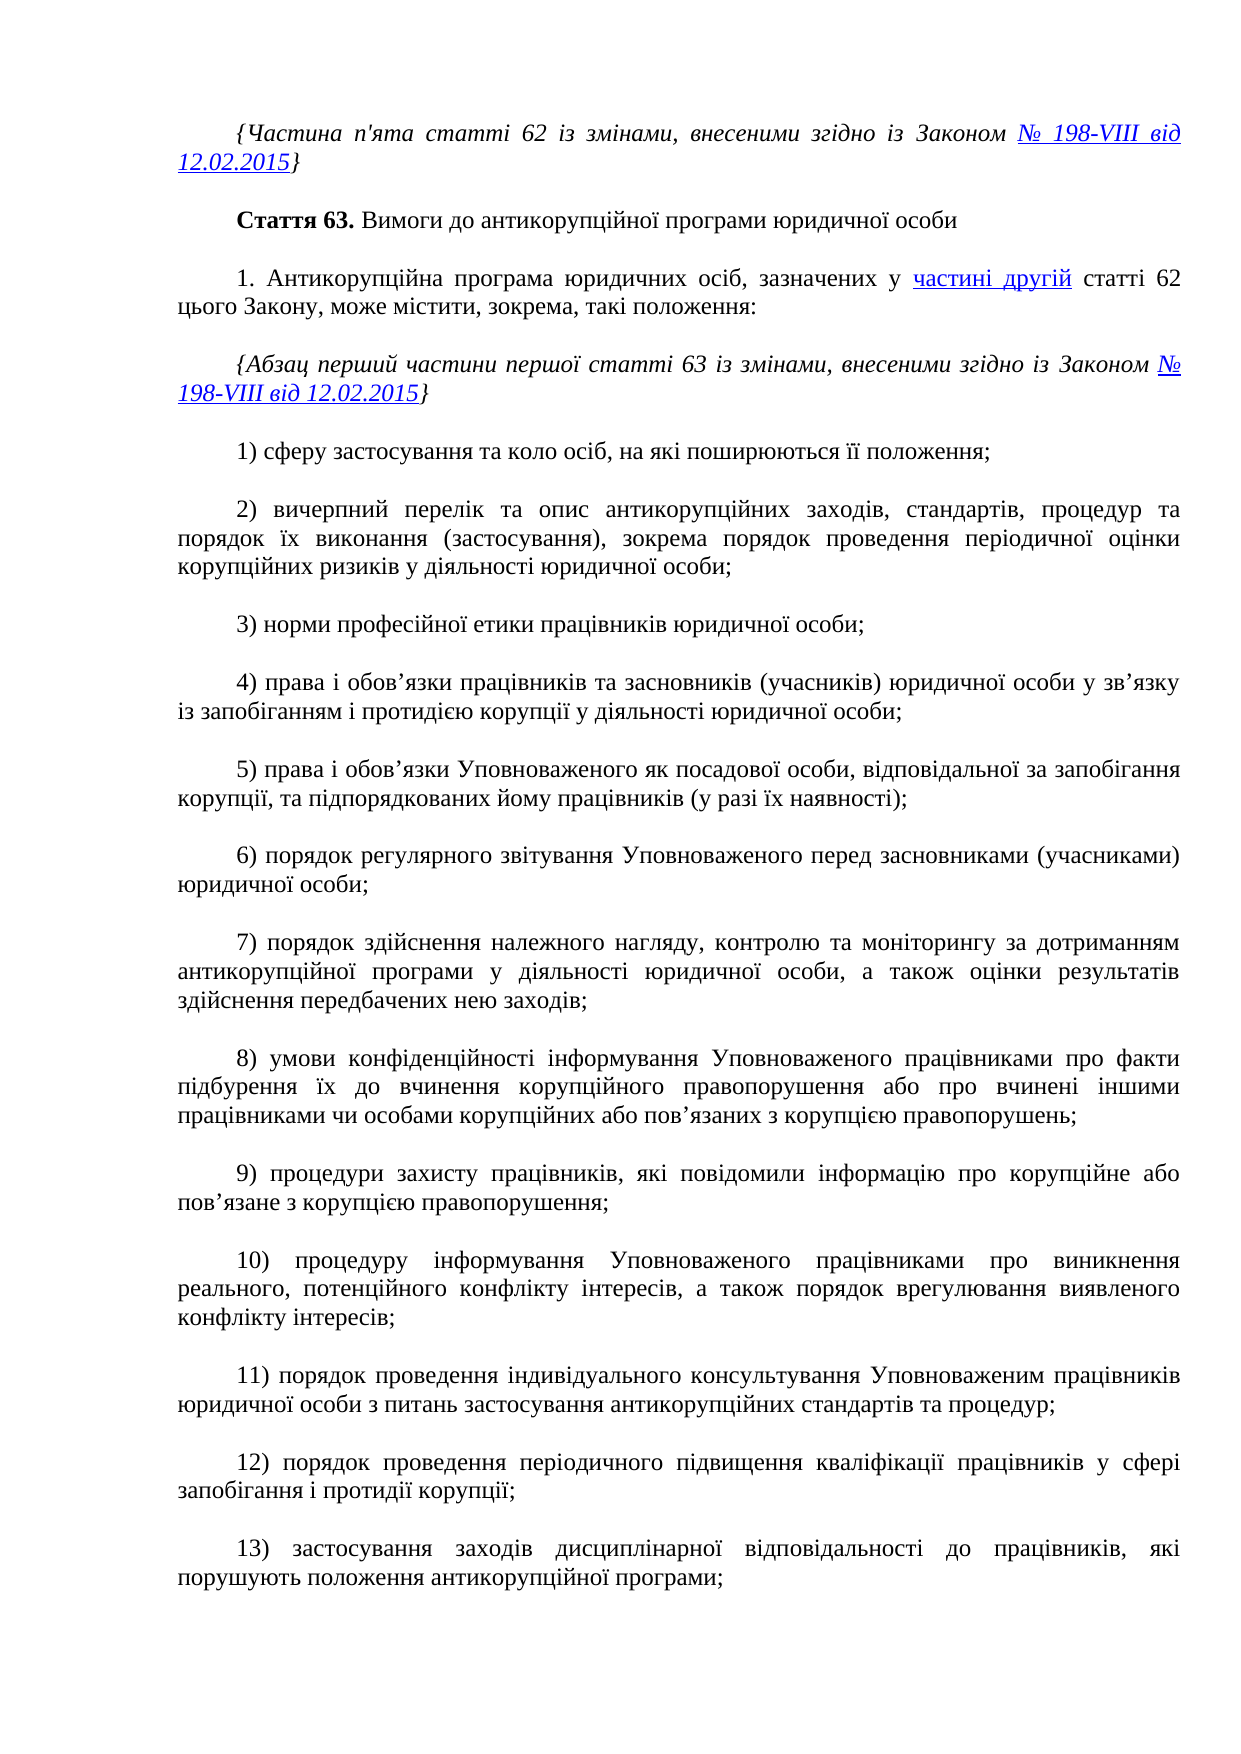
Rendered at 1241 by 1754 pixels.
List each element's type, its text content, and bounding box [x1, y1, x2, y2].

text {Абзац перший частини першої статті 63 із змінами, внесеними згідно із Законом № 198-VIII від 12.02.2015} [177, 349, 1181, 407]
text 4) права і обов’язки працівників та засновників (учасників) юридичної особи у зв’язку із запобіганням і протидією корупції у діяльності юридичної особи; [177, 667, 1181, 725]
text 1. Антикорупційна програма юридичних осіб, зазначених у частині другій статті 62 цього Закону, може містити, зокрема, такі положення: [177, 263, 1181, 320]
text 1) сферу застосування та коло осіб, на які поширюються її положення; [177, 436, 1181, 465]
text 10) процедуру інформування Уповноваженого працівниками про виникнення реального, потенційного конфлікту інтересів, а також порядок врегулювання виявленого конфлікту інтересів; [177, 1245, 1181, 1331]
text 11) порядок проведення індивідуального консультування Уповноваженим працівників юридичної особи з питань застосування антикорупційних стандартів та процедур; [177, 1360, 1181, 1418]
text 5) права і обов’язки Уповноваженого як посадової особи, відповідальної за запобігання корупції, та підпорядкованих йому працівників (у разі їх наявності); [177, 754, 1181, 811]
text 3) норми професійної етики працівників юридичної особи; [177, 609, 1181, 638]
text 2) вичерпний перелік та опис антикорупційних заходів, стандартів, процедур та порядок їх виконання (застосування), зокрема порядок проведення періодичної оцінки корупційних ризиків у діяльності юридичної особи; [177, 494, 1181, 580]
text 12) порядок проведення періодичного підвищення кваліфікації працівників у сфері запобігання і протидії корупції; [177, 1447, 1181, 1504]
text 9) процедури захисту працівників, які повідомили інформацію про корупційне або пов’язане з корупцією правопорушення; [177, 1158, 1181, 1216]
text 13) застосування заходів дисциплінарної відповідальності до працівників, які порушують положення антикорупційної програми; [177, 1533, 1181, 1591]
text 8) умови конфіденційності інформування Уповноваженого працівниками про факти підбурення їх до вчинення корупційного правопорушення або про вчинені іншими працівниками чи особами корупційних або пов’язаних з корупцією правопорушень; [177, 1043, 1181, 1129]
text Стаття 63. Вимоги до антикорупційної програми юридичної особи [177, 205, 1181, 233]
text {Частина п'ята статті 62 із змінами, внесеними згідно із Законом № 198-VIII від 12.02.2015} [177, 118, 1181, 176]
text 7) порядок здійснення належного нагляду, контролю та моніторингу за дотриманням антикорупційної програми у діяльності юридичної особи, а також оцінки результатів здійснення передбачених нею заходів; [177, 927, 1181, 1013]
text 6) порядок регулярного звітування Уповноваженого перед засновниками (учасниками) юридичної особи; [177, 841, 1181, 898]
